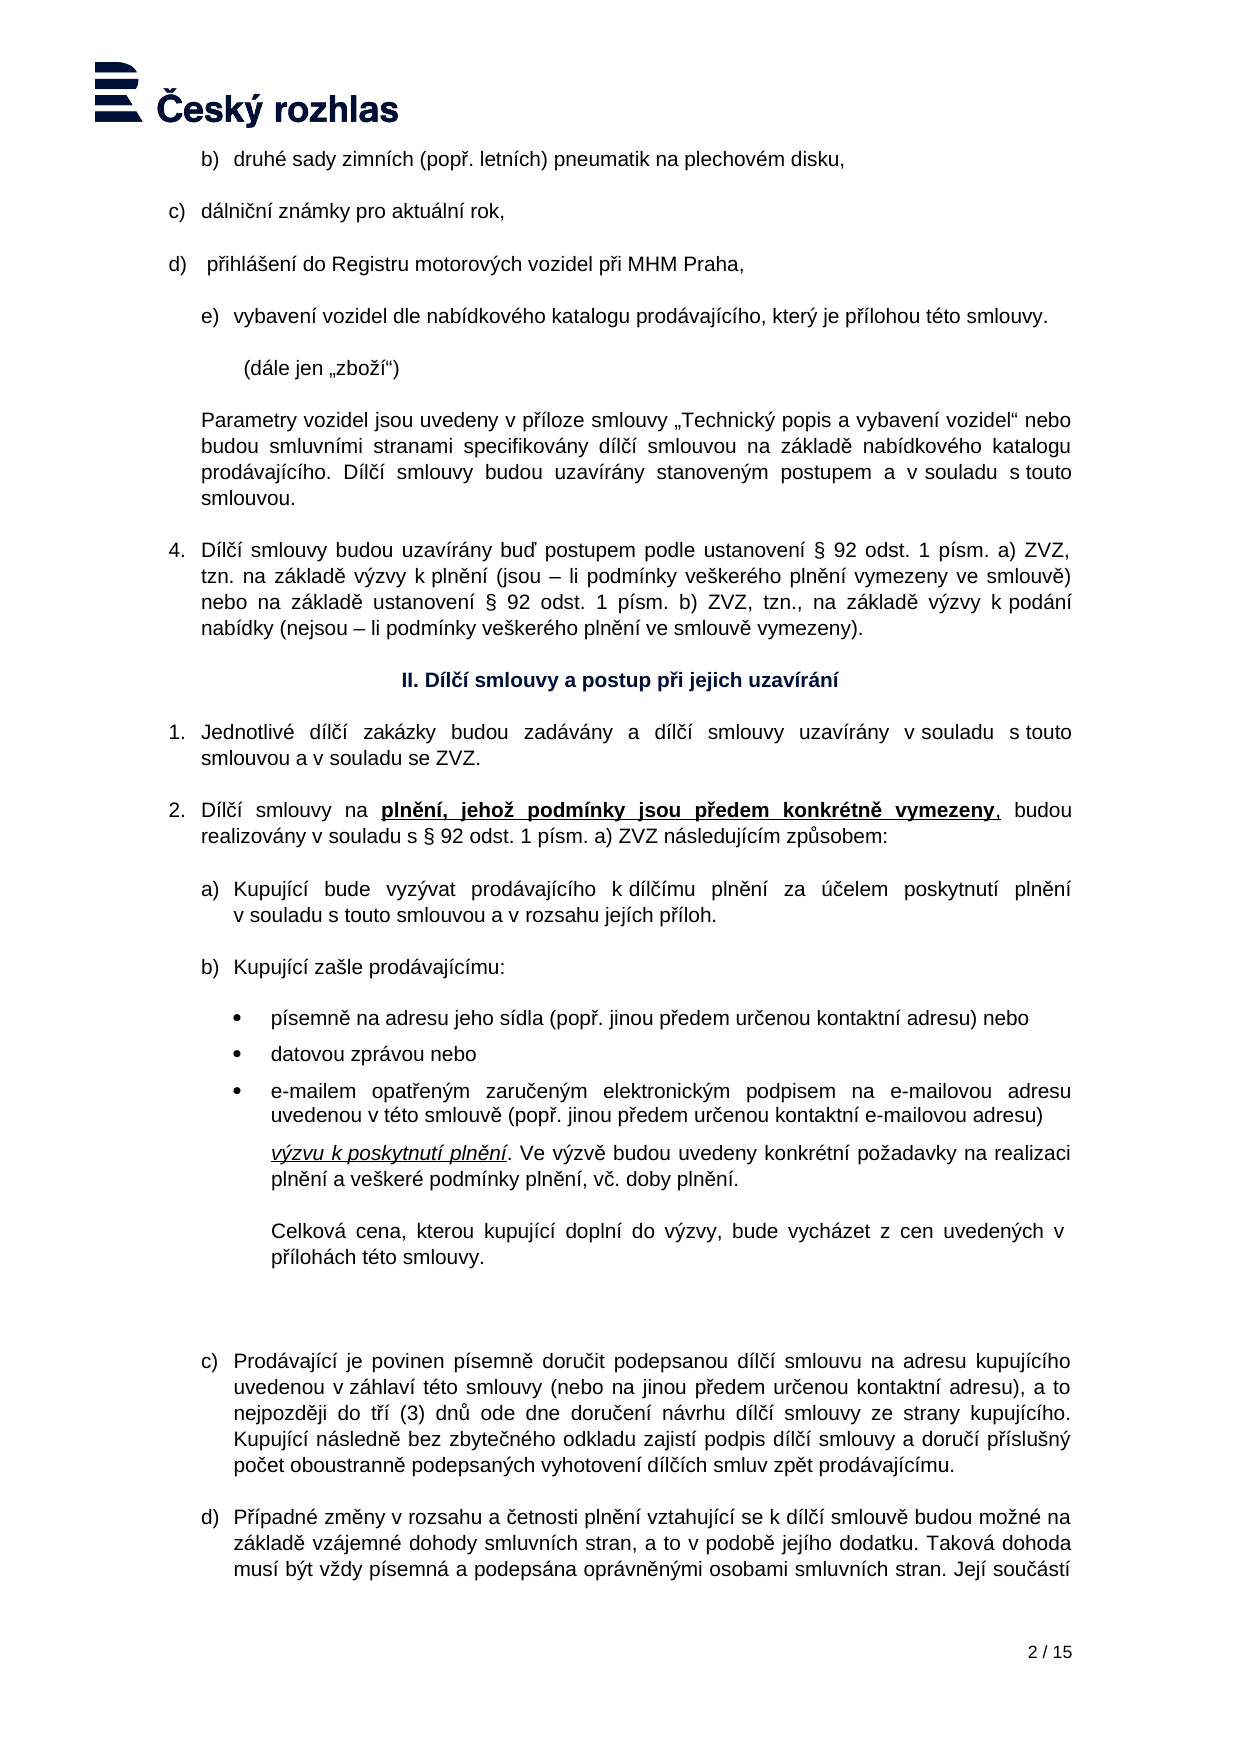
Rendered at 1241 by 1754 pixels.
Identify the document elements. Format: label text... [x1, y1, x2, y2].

list Dílčí smlouvy na plnění, jehož podmínky jsou předem konkrétně vymezeny, budou realizovány v souladu s § 92 odst. 1 písm. a) ZVZ následujícím způsobem: [168, 797, 1072, 849]
list písemně na adresu jeho sídla (popř. jinou předem určenou kontaktní adresu) nebo [233, 1005, 1072, 1029]
list Kupující zašle prodávajícímu: [201, 953, 1072, 979]
picture [95, 62, 398, 128]
subtitle Dílčí smlouvy a postup při jejich uzavírání [168, 667, 1072, 693]
list výzvu k poskytnutí plnění. Ve výzvě budou uvedeny konkrétní požadavky na realizaci plnění a veškeré podmínky plnění, vč. doby plnění. [271, 1139, 1072, 1191]
list b) druhé sady zimních (popř. letních) pneumatik na plechovém disku, [201, 146, 1072, 172]
list Dílčí smlouvy budou uzavírány buď postupem podle ustanovení § 92 odst. 1 písm. a) ZVZ, tzn. na základě výzvy k plnění (jsou – li podmínky veškerého plnění vymezeny ve smlouvě) nebo na základě ustanovení § 92 odst. 1 písm. b) ZVZ, tzn., na základě výzvy k podání nabídky (nejsou – li podmínky veškerého plnění ve smlouvě vymezeny). [168, 537, 1072, 641]
list Kupující bude vyzývat prodávajícího k dílčímu plnění za účelem poskytnutí plnění v souladu s touto smlouvou a v rozsahu jejích příloh. [201, 875, 1072, 927]
list vybavení vozidel dle nabídkového katalogu prodávajícího, který je přílohou této smlouvy. [201, 302, 1072, 328]
list Jednotlivé dílčí zakázky budou zadávány a dílčí smlouvy uzavírány v souladu s touto smlouvou a v souladu se ZVZ. [168, 719, 1072, 771]
list Prodávající je povinen písemně doručit podepsanou dílčí smlouvu na adresu kupujícího uvedenou v záhlaví této smlouvy (nebo na jinou předem určenou kontaktní adresu), a to nejpozději do tří (3) dnů ode dne doručení návrhu dílčí smlouvy ze strany kupujícího. Kupující následně bez zbytečného odkladu zajistí podpis dílčí smlouvy a doručí příslušný počet oboustranně podepsaných vyhotovení dílčích smluv zpět prodávajícímu. [201, 1347, 1072, 1478]
list c) dálniční známky pro aktuální rok, [168, 198, 1072, 224]
list e-mailem opatřeným zaručeným elektronickým podpisem na e-mailovou adresu uvedenou v této smlouvě (popř. jinou předem určenou kontaktní e-mailovou adresu) [233, 1078, 1072, 1127]
list Celková cena, kterou kupující doplní do výzvy, bude vycházet z cen uvedených v přílohách této smlouvy. [271, 1217, 1072, 1269]
list (dále jen „zboží“) [243, 354, 1072, 380]
list d) přihlášení do Registru motorových vozidel při MHM Praha, [168, 250, 1072, 276]
list datovou zprávou nebo [233, 1042, 1072, 1066]
list Parametry vozidel jsou uvedeny v příloze smlouvy „Technický popis a vybavení vozidel“ nebo budou smluvními stranami specifikovány dílčí smlouvou na základě nabídkového katalogu prodávajícího. Dílčí smlouvy budou uzavírány stanoveným postupem a v souladu s touto smlouvou. [168, 406, 1072, 511]
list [201, 1504, 1072, 1582]
